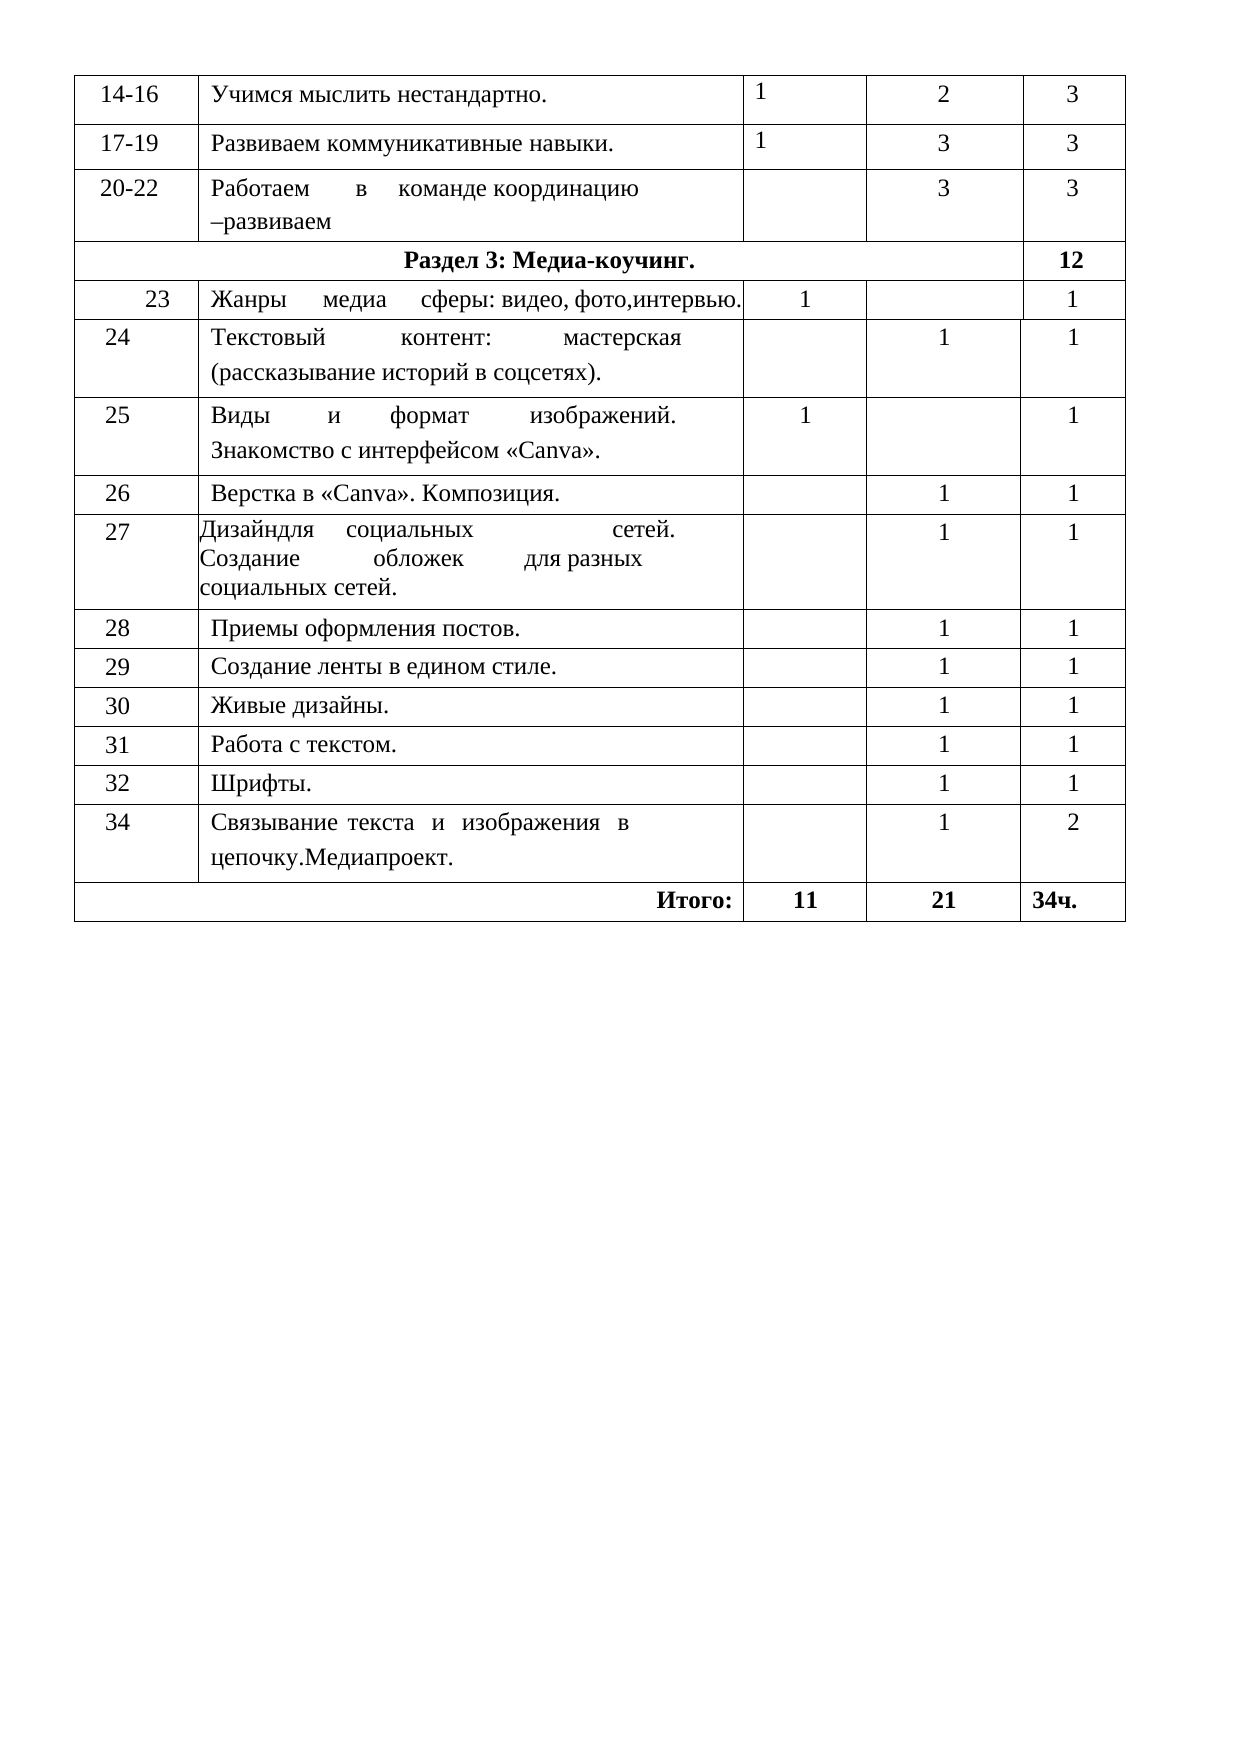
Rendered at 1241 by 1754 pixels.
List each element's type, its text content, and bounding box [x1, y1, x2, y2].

table_cell 1 [867, 727, 1020, 764]
table_cell [744, 610, 866, 648]
table_cell Связывание текста и изображения в цепочку.Медиапроект. [199, 805, 743, 882]
table_cell Текстовый контент: мастерская (рассказывание историй в соцсетях). [199, 320, 743, 397]
table_cell 25 [75, 398, 198, 474]
table_cell 31 [75, 727, 198, 764]
table_cell 20-22 [75, 170, 198, 241]
table_cell 3 [1024, 125, 1125, 169]
table_cell 1 [744, 281, 866, 318]
table_cell 1 [867, 805, 1020, 882]
table_cell 1 [867, 649, 1020, 687]
table_cell 24 [75, 320, 198, 397]
table_cell 26 [75, 476, 198, 513]
table_cell 29 [75, 649, 198, 687]
table_cell Работаем в команде координацию –развиваем [199, 170, 743, 241]
table_cell [744, 649, 866, 687]
table_cell 1 [1024, 281, 1125, 318]
table_cell 17-19 [75, 125, 198, 169]
table_cell Итого: [75, 883, 743, 921]
table_cell 3 [867, 170, 1023, 241]
table_cell 27 [75, 515, 198, 609]
table_cell Работа с текстом. [199, 727, 743, 764]
table_cell 28 [75, 610, 198, 648]
table_cell Раздел 3: Медиа-коучинг. [75, 242, 1023, 280]
table_cell 30 [75, 688, 198, 726]
table_cell 23 [75, 281, 198, 318]
table_cell [867, 281, 1023, 318]
table_cell Виды и формат изображений. Знакомство с интерфейсом «Canva». [199, 398, 743, 474]
table_cell 21 [867, 883, 1020, 921]
table_cell 11 [744, 883, 866, 921]
table_cell 34ч. [1021, 883, 1125, 921]
table_cell Жанры медиа сферы: видео, фото,интервью. [199, 281, 743, 318]
table_cell 1 [744, 125, 866, 169]
table_cell 1 [867, 610, 1020, 648]
table_cell Создание ленты в едином стиле. [199, 649, 743, 687]
table_cell 2 [1021, 805, 1125, 882]
table_cell [744, 805, 866, 882]
table_cell Учимся мыслить нестандартно. [199, 76, 743, 124]
table_cell Развиваем коммуникативные навыки. [199, 125, 743, 169]
table_cell 32 [75, 766, 198, 803]
table_cell [744, 766, 866, 803]
table_cell 12 [1024, 242, 1125, 280]
table_cell Приемы оформления постов. [199, 610, 743, 648]
table_cell 1 [1021, 320, 1125, 397]
table_cell Дизайндля социальных сетей. Создание обложек для разных социальных сетей. [199, 515, 743, 609]
table_cell 1 [867, 515, 1020, 609]
table_cell 1 [867, 320, 1020, 397]
table_cell 1 [1021, 398, 1125, 474]
table_cell 3 [1024, 170, 1125, 241]
table_cell 1 [1021, 476, 1125, 513]
table_cell [744, 727, 866, 764]
table_cell 1 [867, 476, 1020, 513]
table_cell 1 [867, 688, 1020, 726]
table_cell Верстка в «Canva». Композиция. [199, 476, 743, 513]
table_cell 1 [1021, 610, 1125, 648]
table_cell 1 [867, 766, 1020, 803]
table_cell 1 [744, 76, 866, 124]
table_cell 14-16 [75, 76, 198, 124]
table_cell Шрифты. [199, 766, 743, 803]
table_cell [744, 476, 866, 513]
table_cell 1 [1021, 688, 1125, 726]
table_cell 1 [744, 398, 866, 474]
table_cell 2 [867, 76, 1023, 124]
table_cell [744, 170, 866, 241]
table_cell 1 [1021, 649, 1125, 687]
table_cell 1 [1021, 515, 1125, 609]
table_cell 3 [1024, 76, 1125, 124]
table_cell [867, 398, 1020, 474]
table_cell Живые дизайны. [199, 688, 743, 726]
table_cell 1 [1021, 766, 1125, 803]
table_cell [744, 688, 866, 726]
table_cell 34 [75, 805, 198, 882]
table_cell 3 [867, 125, 1023, 169]
table_cell [744, 320, 866, 397]
table_cell [744, 515, 866, 609]
table_cell 1 [1021, 727, 1125, 764]
